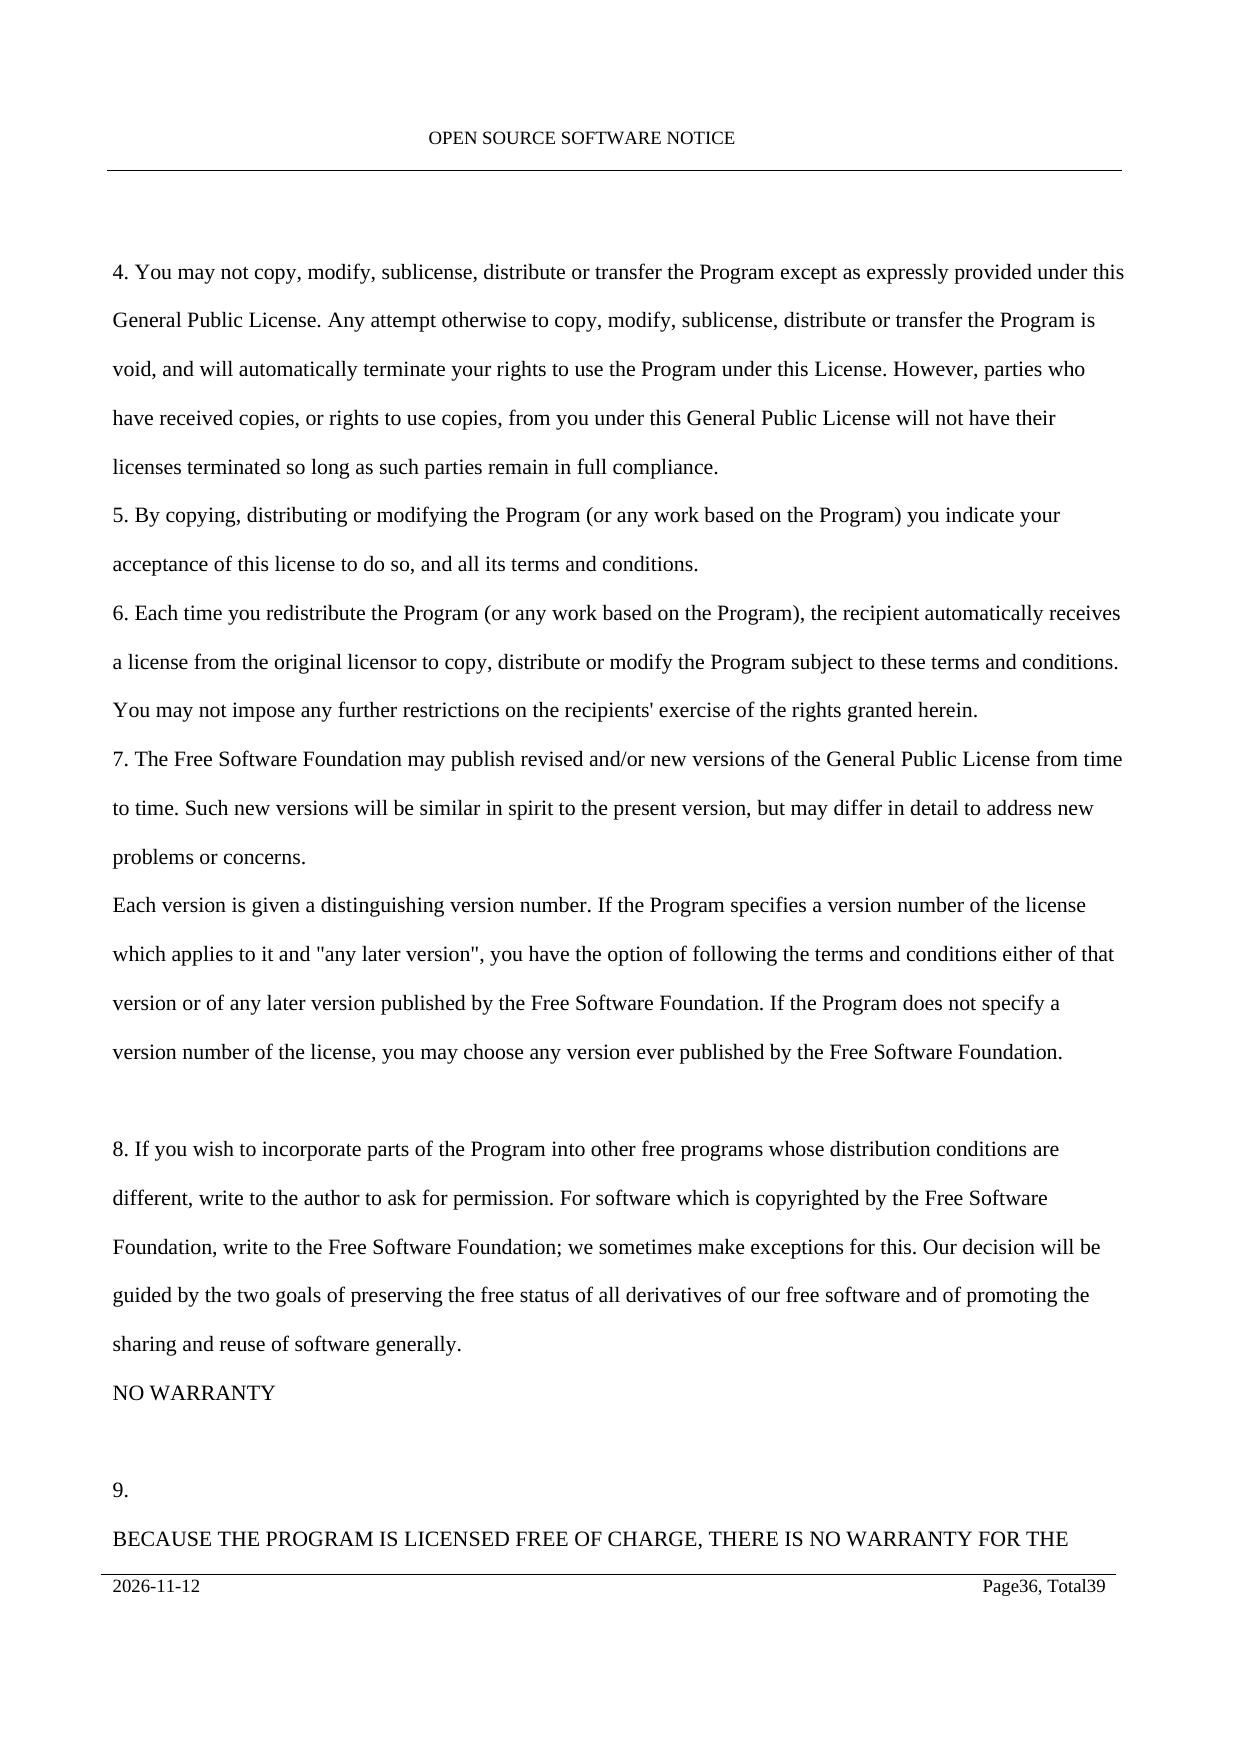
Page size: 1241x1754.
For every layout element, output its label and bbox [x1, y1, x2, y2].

text [112, 206, 1128, 1555]
